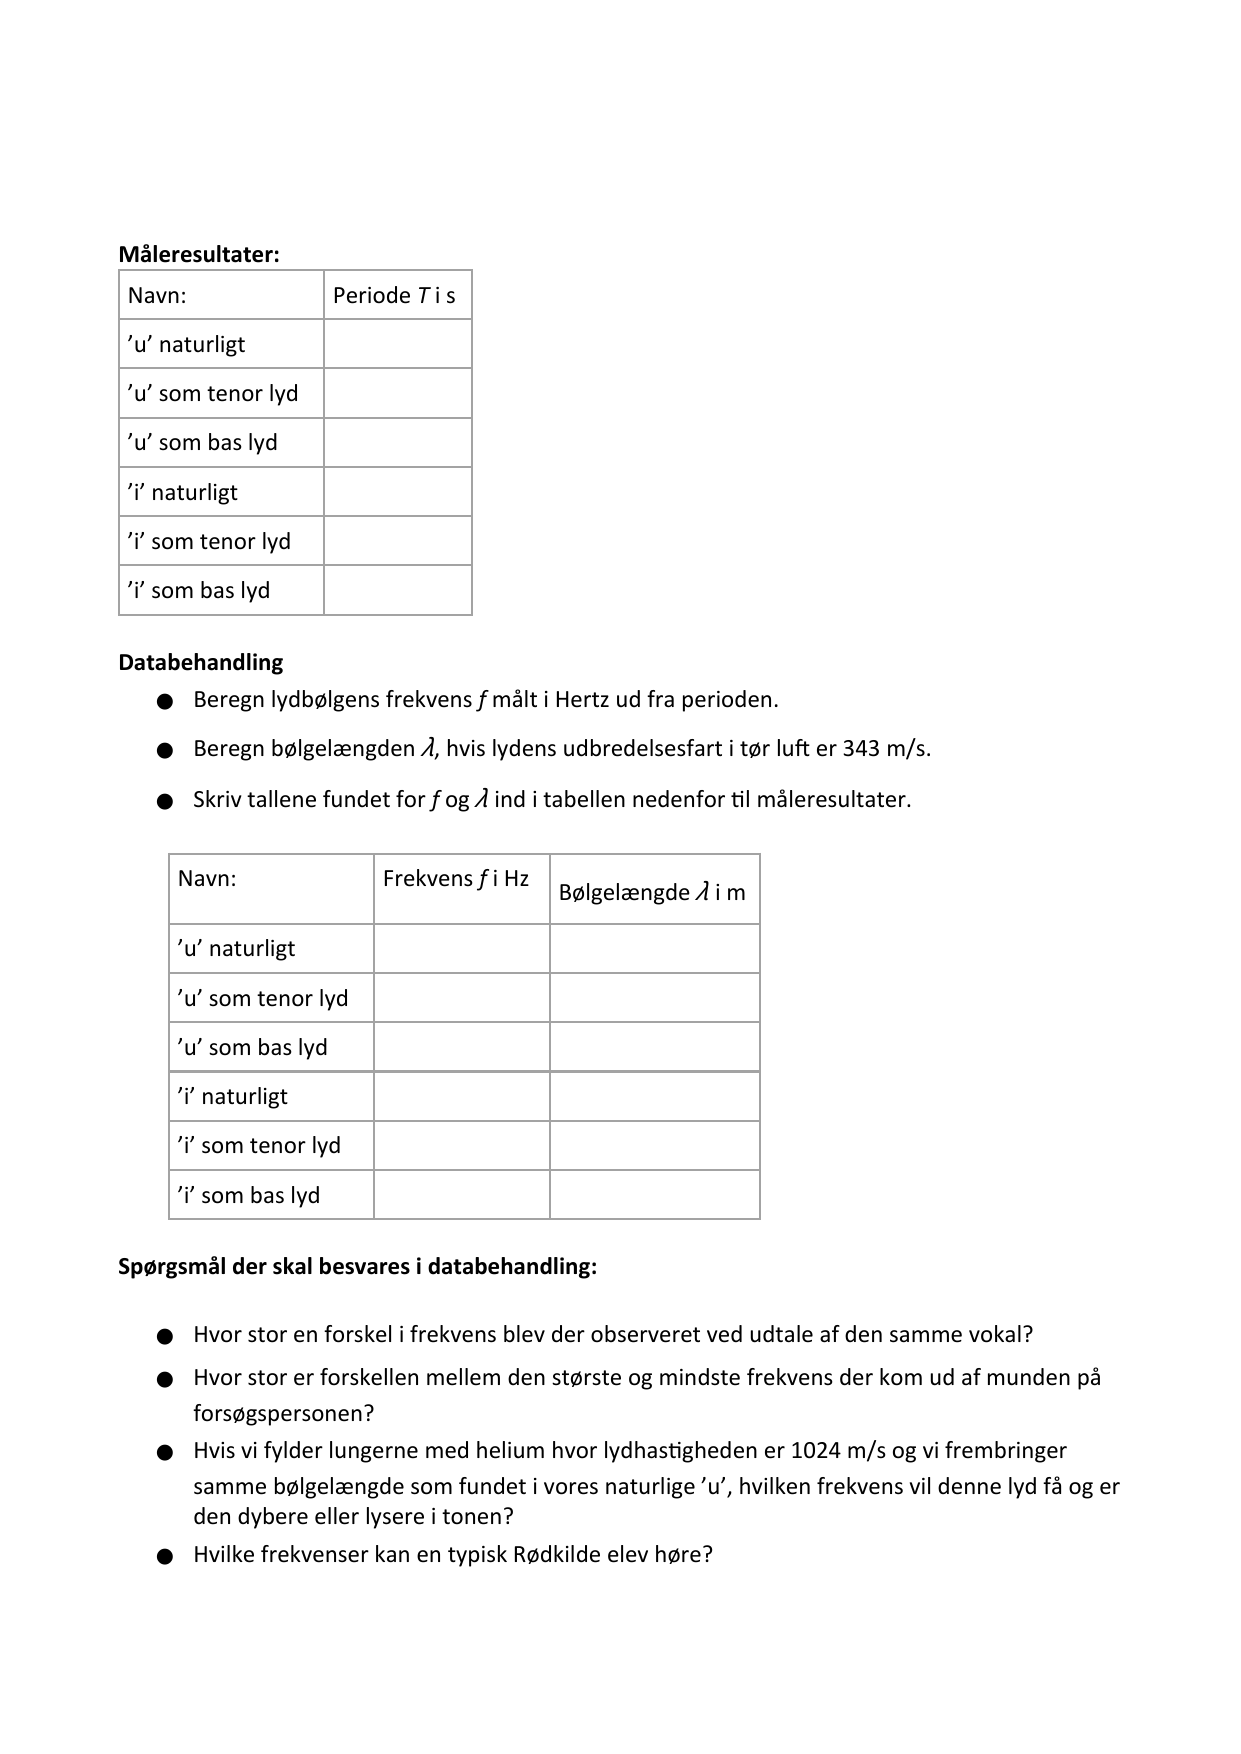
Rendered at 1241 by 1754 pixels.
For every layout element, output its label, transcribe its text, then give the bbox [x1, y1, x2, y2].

list Hvor stor er forskellen mellem den største og mindste frekvens der kom ud af munden på forsøgspersonen? [156, 1354, 1122, 1428]
text Databehandling [118, 646, 1122, 677]
table_cell [375, 1023, 549, 1070]
table_cell [325, 320, 471, 367]
text Måleresultater: [118, 238, 1122, 269]
list Beregn bølgelængden λ, hvis lydens udbredelsesfart i tør luft er 343 m/s. [156, 719, 1122, 771]
table_cell [551, 974, 759, 1021]
table_cell [551, 1023, 759, 1070]
table_cell [325, 468, 471, 515]
table_header Bølgelængde λ i m [551, 855, 759, 922]
table_cell ’u’ som bas lyd [120, 419, 323, 466]
table_cell [325, 419, 471, 466]
list Beregn lydbølgens frekvens f målt i Hertz ud fra perioden. [156, 677, 1122, 719]
table_cell [551, 1171, 759, 1218]
list Hvor stor en forskel i frekvens blev der observeret ved udtale af den samme vokal? [156, 1312, 1122, 1354]
table_cell ’i’ som tenor lyd [120, 517, 323, 564]
table_cell ’i’ naturligt [170, 1073, 373, 1119]
table_cell [551, 1122, 759, 1169]
table_cell ’i’ som bas lyd [120, 566, 323, 614]
table_cell [551, 925, 759, 972]
table_cell ’u’ som tenor lyd [170, 974, 373, 1021]
table_cell [325, 369, 471, 417]
table_cell [375, 1073, 549, 1119]
list Skriv tallene fundet for f og λ ind i tabellen nedenfor til måleresultater. [156, 771, 1122, 822]
table_cell ’u’ naturligt [120, 320, 323, 367]
table_cell ’u’ som tenor lyd [120, 369, 323, 417]
table_cell [551, 1073, 759, 1119]
table_cell [325, 566, 471, 614]
table_cell [375, 974, 549, 1021]
table_header Periode T i s [325, 271, 471, 318]
list Hvis vi fylder lungerne med helium hvor lydhastigheden er 1024 m/s og vi frembringer samme bølgelængde som fundet i vores naturlige ’u’, hvilken frekvens vil denne lyd få og er den dybere eller lysere i tonen? [156, 1428, 1122, 1531]
table_header Frekvens f i Hz [375, 855, 549, 922]
table_cell ’u’ som bas lyd [170, 1023, 373, 1070]
list Hvilke frekvenser kan en typisk Rødkilde elev høre? [156, 1531, 1122, 1574]
table_header Navn: [120, 271, 323, 318]
table_cell [375, 1122, 549, 1169]
table_cell ’i’ som bas lyd [170, 1171, 373, 1218]
table_cell [375, 1171, 549, 1218]
table_cell [375, 925, 549, 972]
table_cell ’i’ naturligt [120, 468, 323, 515]
table_cell ’u’ naturligt [170, 925, 373, 972]
table_header Navn: [170, 855, 373, 922]
table_cell [325, 517, 471, 564]
text Spørgsmål der skal besvares i databehandling: [118, 1251, 1122, 1281]
table_cell ’i’ som tenor lyd [170, 1122, 373, 1169]
